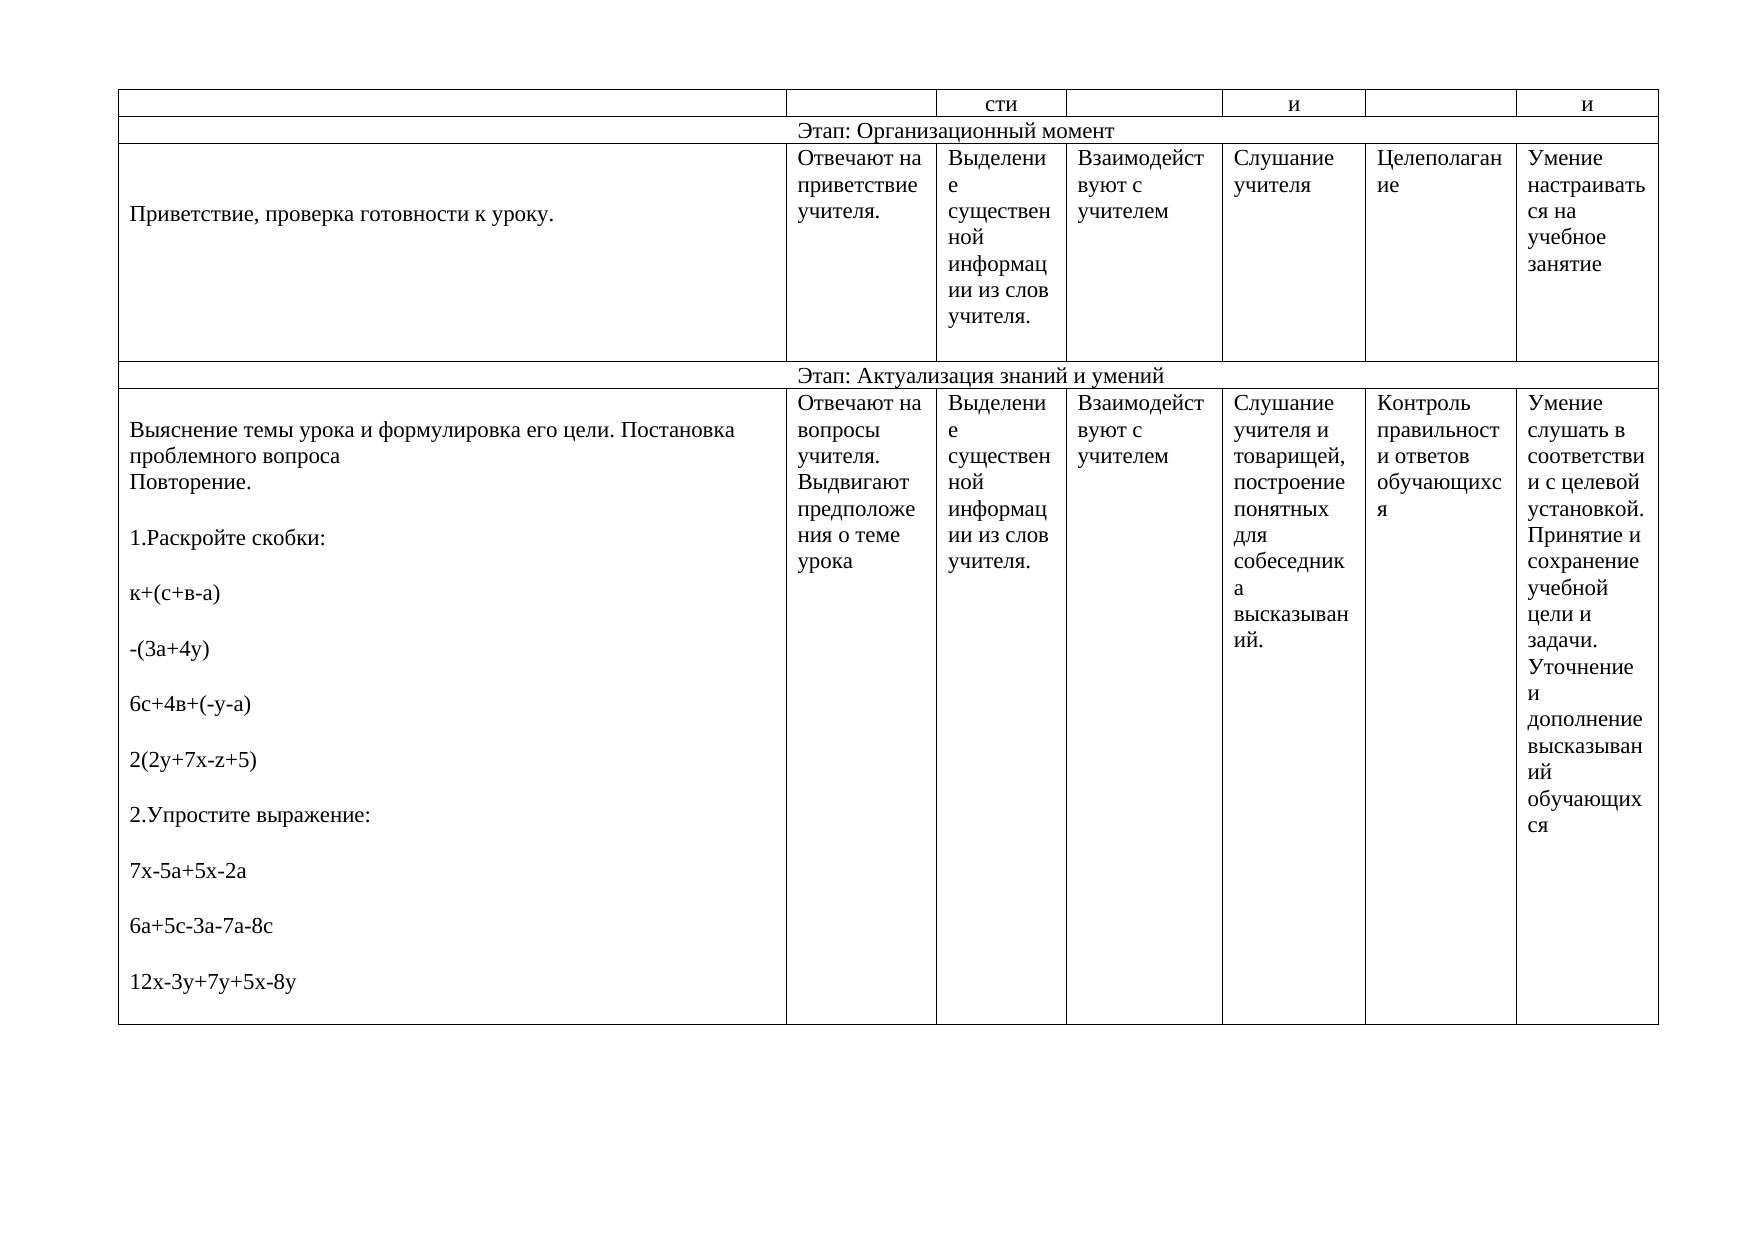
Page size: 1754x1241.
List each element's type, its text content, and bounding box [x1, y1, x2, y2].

table_cell Приветствие, проверка готовности к уроку. [119, 144, 786, 361]
table_cell Отвечают на приветствие учителя. [787, 144, 936, 361]
table_cell Целеполагание [1366, 144, 1516, 361]
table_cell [787, 389, 936, 1023]
table_cell Взаимодействуют с учителем [1067, 144, 1222, 361]
table_cell Этап: Актуализация знаний и умений [786, 362, 1658, 388]
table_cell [1067, 389, 1222, 1023]
table_cell [119, 90, 786, 116]
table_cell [937, 90, 1066, 116]
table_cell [1366, 90, 1516, 116]
table_cell [119, 117, 786, 143]
table_cell Выделение существенной информации из слов учителя. [937, 144, 1066, 361]
table_cell Умение настраиваться на учебное занятие [1517, 144, 1658, 361]
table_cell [1223, 90, 1365, 116]
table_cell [1067, 90, 1222, 116]
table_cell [1517, 90, 1658, 116]
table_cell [119, 389, 786, 1023]
table_cell Этап: Организационный момент [786, 117, 1658, 143]
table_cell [1223, 389, 1365, 1023]
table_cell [937, 389, 1066, 1023]
table_cell [119, 362, 786, 388]
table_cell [1517, 389, 1658, 1023]
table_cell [1366, 389, 1516, 1023]
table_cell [787, 90, 936, 116]
table_cell Слушание учителя [1223, 144, 1365, 361]
